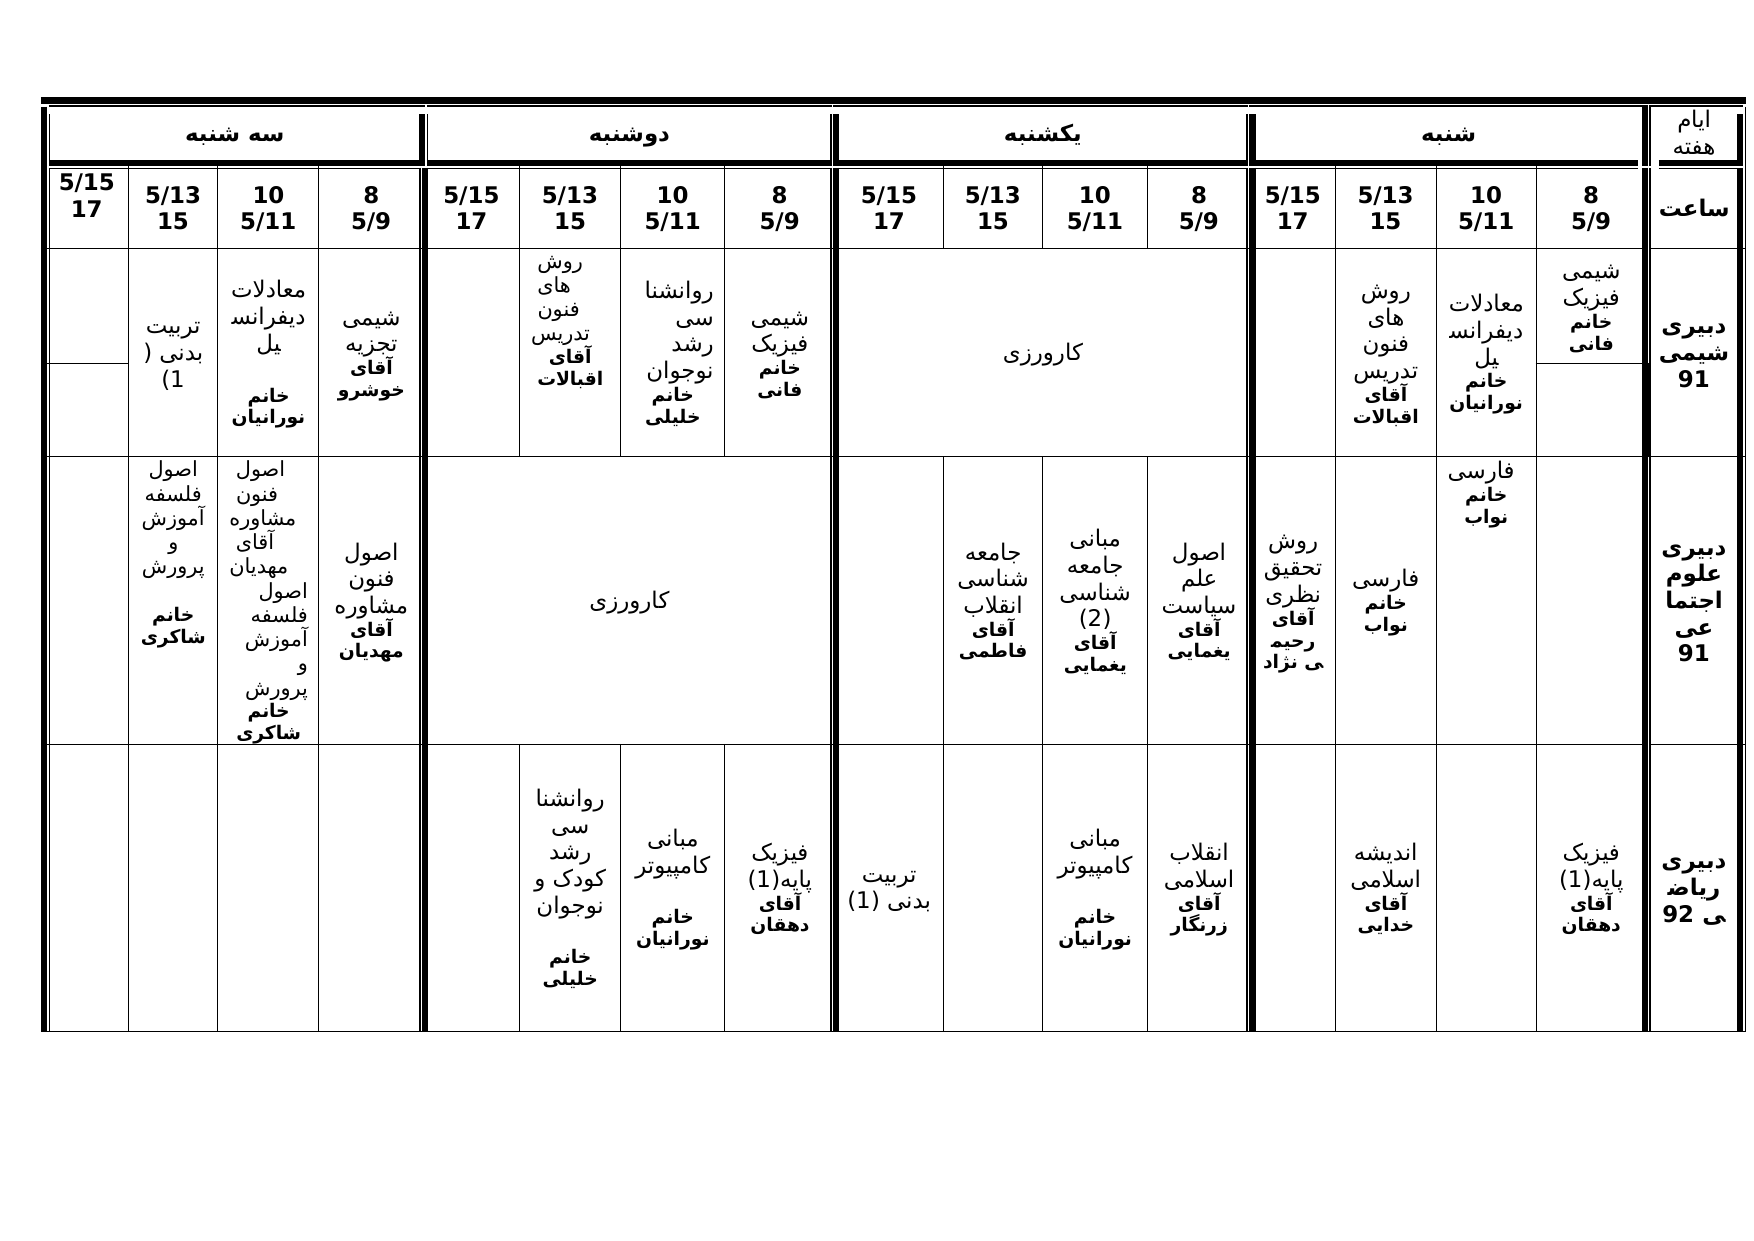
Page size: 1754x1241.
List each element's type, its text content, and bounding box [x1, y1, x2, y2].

table_cell دبیری شیمی 91 [1651, 249, 1737, 456]
table_cell 10 5/11 [218, 169, 318, 248]
table_cell فارسی خانم نواب [1336, 457, 1436, 744]
table_cell شیمی فیزیک خانم فانی [1537, 249, 1642, 363]
table_cell روش های فنون تدریس آقای اقبالات [1336, 249, 1436, 456]
table_cell اندیشه اسلامی آقای خدایی [1336, 745, 1436, 1031]
table_cell [428, 249, 519, 456]
table_cell [50, 457, 128, 744]
table_cell 8 5/9 [1537, 160, 1646, 248]
table_cell [1437, 745, 1536, 1031]
table_cell 8 5/9 [319, 169, 419, 248]
table_cell [218, 745, 318, 1031]
table_cell 5/13 15 [520, 169, 620, 248]
table_cell [944, 745, 1042, 1031]
table_cell اصول علم سیاست آقای یغمایی [1148, 457, 1246, 744]
table_cell مبانی کامپیوتر خانم نورانیان [1043, 745, 1147, 1031]
table_cell کارورزی [839, 249, 1246, 456]
table_cell [1256, 249, 1335, 456]
table_cell 5/15 17 [1256, 169, 1335, 248]
table_header یکشنبه [835, 104, 1251, 160]
table_cell [50, 249, 128, 363]
table_cell 10 5/11 [1437, 169, 1536, 248]
table_cell تربیت بدنی (1) [129, 249, 217, 456]
table_cell 8 5/9 [725, 169, 830, 248]
table_cell اصول فنون مشاوره آقای مهدیان [319, 457, 419, 744]
table_cell ساعت [1646, 160, 1742, 248]
table_cell انقلاب اسلامی آقای زرنگار [1148, 745, 1246, 1031]
table_cell 8 5/9 [1148, 169, 1246, 248]
table_header شنبه [1251, 107, 1642, 160]
table_cell 5/13 15 [129, 169, 217, 248]
table_cell 5/15 17 [50, 169, 128, 248]
table_cell 5/13 15 [944, 169, 1042, 248]
table_cell روانشناسی رشد نوجوان خانم خلیلی [621, 249, 724, 456]
table_cell [1537, 364, 1642, 456]
table_cell مبانی جامعه شناسی (2) آقای یغمایی [1043, 457, 1147, 744]
table_header دوشنبه [424, 104, 835, 160]
table_cell فیزیک پایه(1) آقای دهقان [725, 745, 830, 1031]
table_cell مبانی کامپیوتر خانم نورانیان [621, 745, 724, 1031]
table_cell دبیری ریاضی 92 [1651, 745, 1737, 1031]
table_cell شیمی تجزیه آقای خوشرو [319, 249, 419, 456]
table_cell اصول فنون مشاوره آقای مهدیان اصول فلسفه آموزش و پرورش خانم شاکری [218, 457, 318, 744]
table_cell اصول فلسفه آموزش و پرورش خانم شاکری [129, 457, 217, 744]
table_cell معادلات دیفرانسیل خانم نورانیان [218, 249, 318, 456]
table_cell [1256, 745, 1335, 1031]
table_cell [839, 457, 943, 744]
table_cell روش های فنون تدریس آقای اقبالات [520, 249, 620, 456]
table_cell [129, 745, 217, 1031]
table_cell [50, 745, 128, 1031]
table_cell [1537, 457, 1642, 744]
table_cell [428, 745, 519, 1031]
table_cell شیمی فیزیک خانم فانی [725, 249, 830, 456]
table_cell روش تحقیق نظری آقای رحیمی نژاد [1256, 457, 1335, 744]
table_cell 5/15 17 [428, 169, 519, 248]
table_cell فیزیک پایه(1) آقای دهقان [1537, 745, 1642, 1031]
table_cell [50, 364, 128, 456]
table_cell 5/15 17 [839, 169, 943, 248]
table_cell روانشناسی رشد کودک و نوجوان خانم خلیلی [520, 745, 620, 1031]
table_cell فارسی خانم نواب [1437, 457, 1536, 744]
table_header ایام هفته [1651, 107, 1742, 160]
table_cell 10 5/11 [621, 169, 724, 248]
table_cell 10 5/11 [1043, 169, 1147, 248]
table_cell [319, 745, 419, 1031]
table_cell کارورزی [428, 457, 830, 744]
table_cell جامعه شناسی انقلاب آقای فاطمی [944, 457, 1042, 744]
table_cell 5/13 15 [1336, 169, 1436, 248]
table_cell تربیت بدنی (1) [839, 745, 943, 1031]
table_header سه شنبه [46, 104, 424, 160]
table_cell معادلات دیفرانسیل خانم نورانیان [1437, 249, 1536, 456]
table_cell دبیری علوم اجتماعی 91 [1651, 457, 1737, 744]
